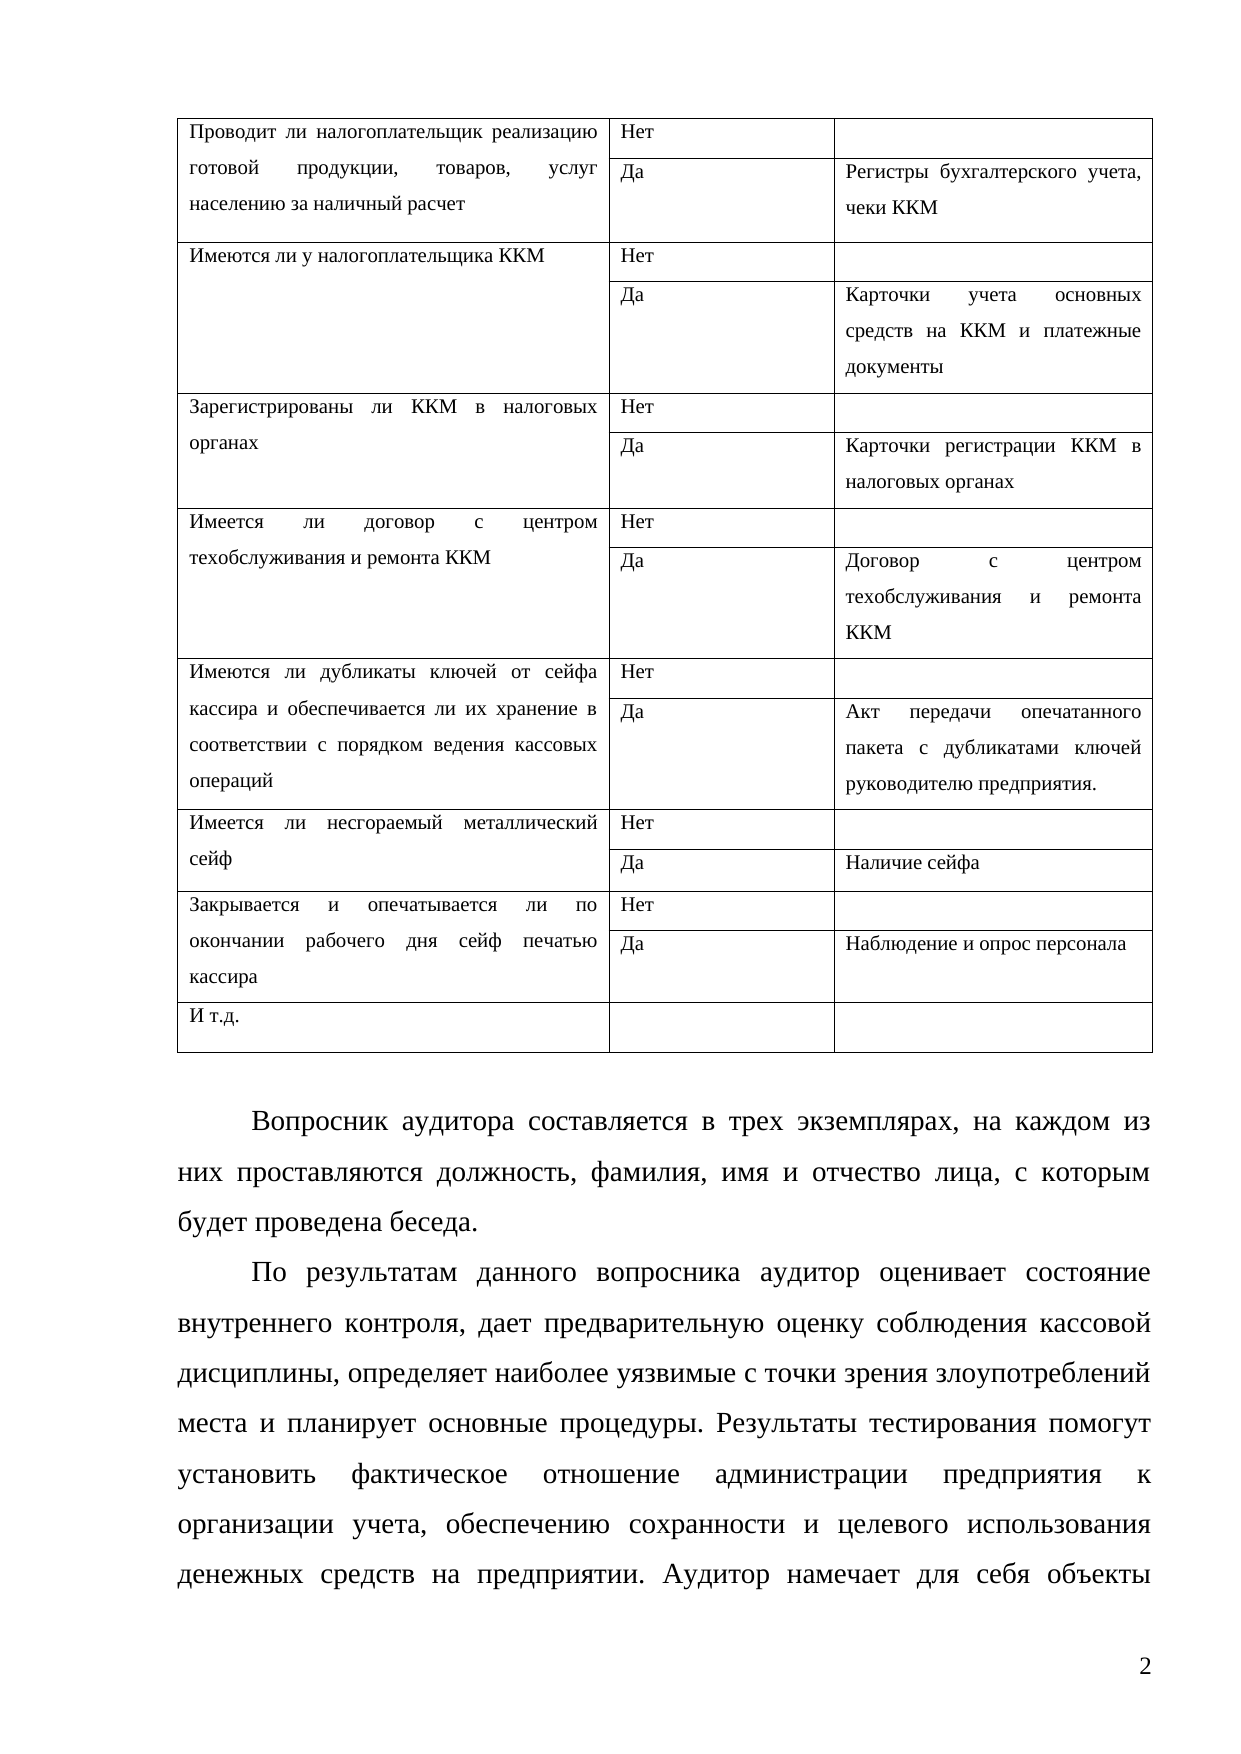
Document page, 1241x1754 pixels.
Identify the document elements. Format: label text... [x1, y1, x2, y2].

table_cell Да [610, 433, 834, 507]
table_cell Нет [610, 394, 834, 432]
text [177, 1254, 1152, 1590]
table_cell [835, 119, 1152, 157]
table_cell [835, 892, 1152, 930]
table_cell Нет [610, 892, 834, 930]
table_cell Да [610, 850, 834, 891]
table_cell Да [610, 699, 834, 809]
table_cell И т.д. [178, 1003, 609, 1052]
table_cell Да [610, 548, 834, 658]
table_cell Имеются ли у налогоплательщика ККМ [178, 243, 609, 393]
table_cell Да [610, 282, 834, 393]
table_cell Да [610, 931, 834, 1002]
table_cell [835, 1003, 1152, 1052]
table_cell Зарегистрированы ли ККМ в налоговых органах [178, 394, 609, 507]
table_cell Регистры бухгалтерского учета, чеки ККМ [835, 159, 1152, 242]
table_cell Да [610, 159, 834, 242]
table_cell Нет [610, 810, 834, 848]
table_cell [835, 659, 1152, 698]
table_cell Нет [610, 243, 834, 281]
table_cell Имеются ли дубликаты ключей от сейфа кассира и обеспечивается ли их хранение в соответствии с порядком ведения кассовых операций [178, 659, 609, 809]
table_cell Нет [610, 659, 834, 698]
table_cell [835, 394, 1152, 432]
table_cell Имеется ли несгораемый металлический сейф [178, 810, 609, 891]
table_cell Наблюдение и опрос персонала [835, 931, 1152, 1002]
table_cell Карточки регистрации ККМ в налоговых органах [835, 433, 1152, 507]
table_cell [610, 1003, 834, 1052]
table_cell Договор с центром техобслуживания и ремонта ККМ [835, 548, 1152, 658]
table_cell [835, 810, 1152, 848]
table_cell [835, 509, 1152, 547]
table_cell Акт передачи опечатанного пакета с дубликатами ключей руководителю предприятия. [835, 699, 1152, 809]
table_cell Проводит ли налогоплательщик реализацию готовой продукции, товаров, услуг населению за наличный расчет [178, 119, 609, 242]
table_cell Нет [610, 119, 834, 157]
table_cell Закрывается и опечатывается ли по окончании рабочего дня сейф печатью кассира [178, 892, 609, 1002]
table_cell Нет [610, 509, 834, 547]
table_cell Имеется ли договор с центром техобслуживания и ремонта ККМ [178, 509, 609, 658]
text Вопросник аудитора составляется в трех экземплярах, на каждом из них проставляются должность, фамилия, имя и отчество лица, с которым будет проведена беседа. [177, 1103, 1152, 1238]
table_cell Наличие сейфа [835, 850, 1152, 891]
table_cell Карточки учета основных средств на ККМ и платежные документы [835, 282, 1152, 393]
table_cell [835, 243, 1152, 281]
